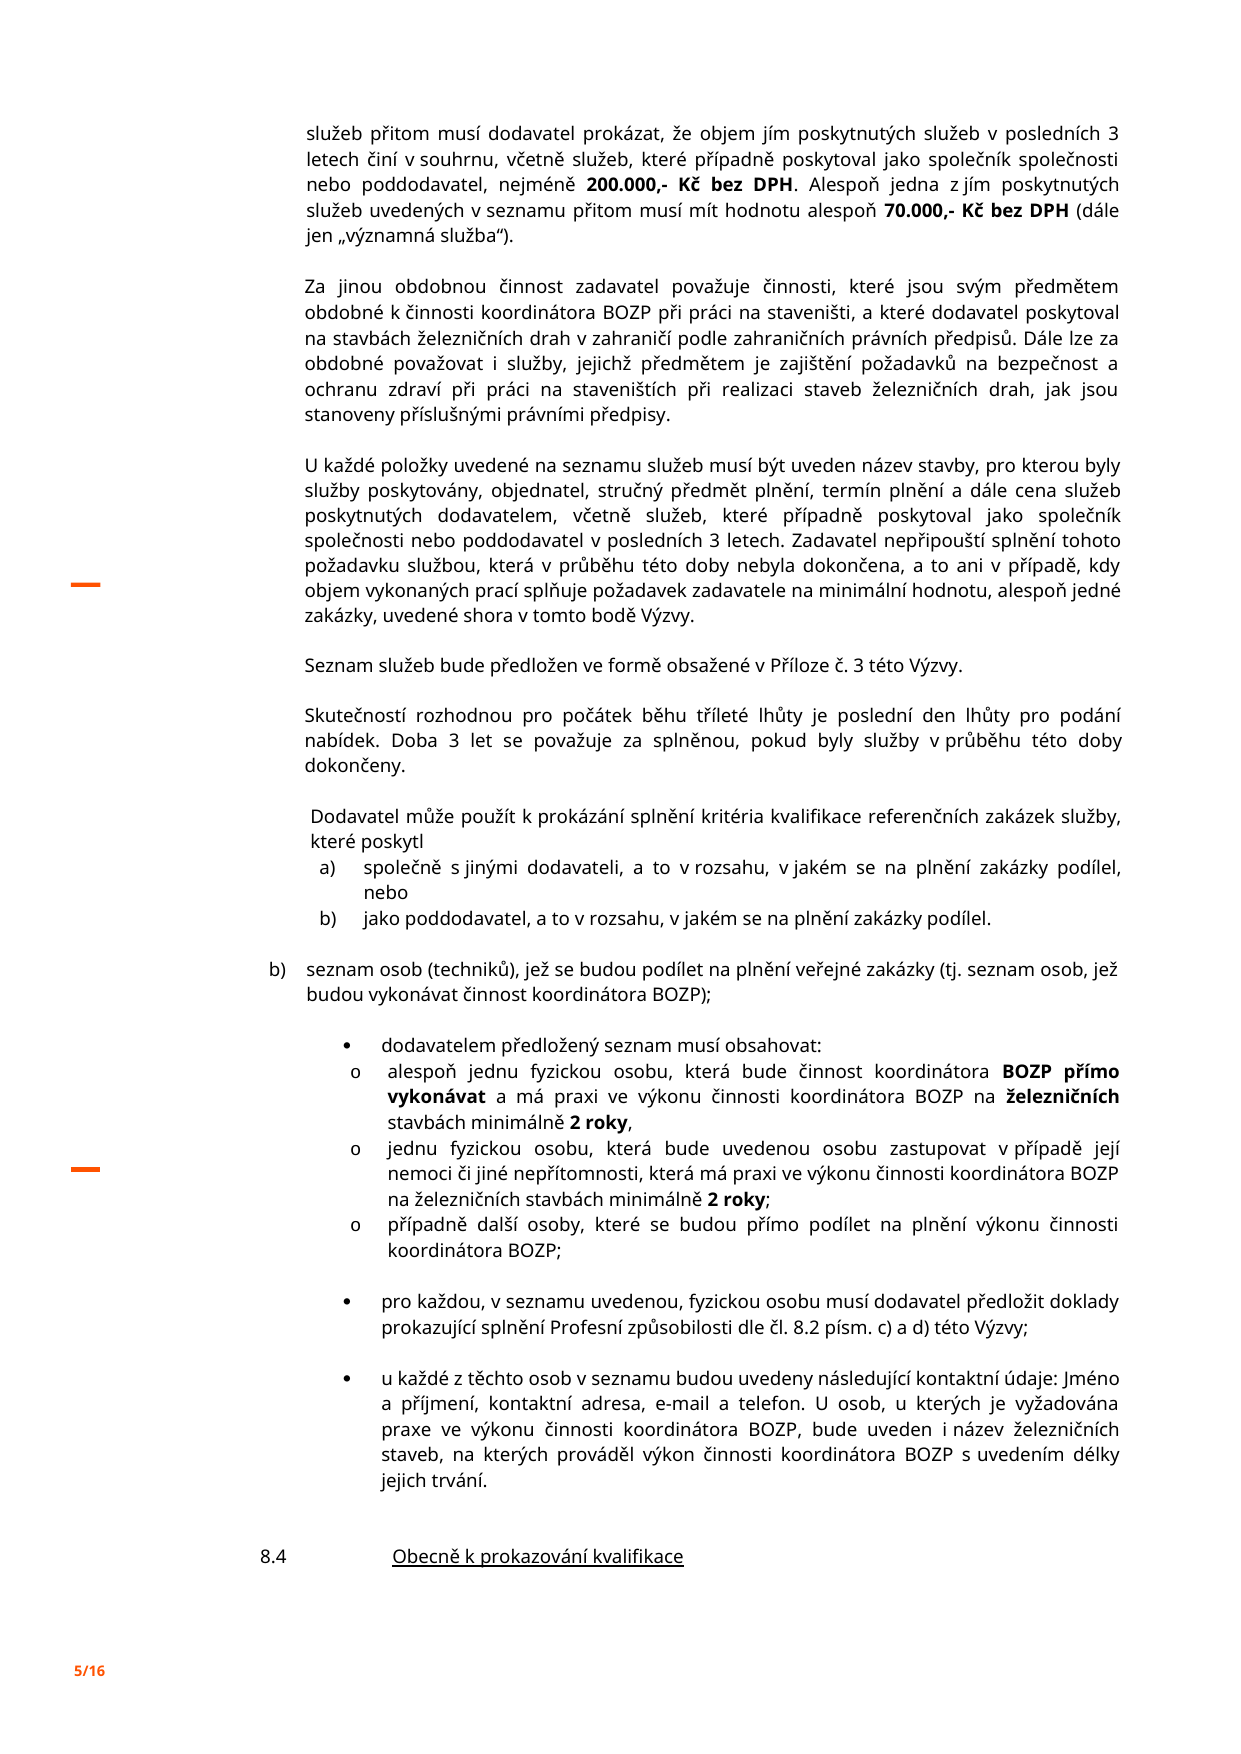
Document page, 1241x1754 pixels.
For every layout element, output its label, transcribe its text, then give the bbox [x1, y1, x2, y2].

list pro každou, v seznamu uvedenou, fyzickou osobu musí dodavatel předložit doklady prokazující splnění Profesní způsobilosti dle čl. 8.2 písm. c) a d) této Výzvy; [343, 1288, 1120, 1339]
list případně další osoby, které se budou přímo podílet na plnění výkonu činnosti koordinátora BOZP; [350, 1212, 1120, 1263]
text Seznam služeb bude předložen ve formě obsažené v Příloze č. 3 této Výzvy. [304, 652, 1122, 677]
text Dodavatel může použít k prokázání splnění kritéria kvalifikace referenčních zakázek služby, které poskytl [310, 803, 1122, 854]
list jednu fyzickou osobu, která bude uvedenou osobu zastupovat v případě její nemoci či jiné nepřítomnosti, která má praxi ve výkonu činnosti koordinátora BOZP na železničních stavbách minimálně 2 roky; [350, 1135, 1120, 1212]
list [275, 121, 1120, 248]
text b) jako poddodavatel, a to v rozsahu, v jakém se na plnění zakázky podílel. [319, 905, 1122, 931]
list Obecně k prokazování kvalifikace [260, 1544, 1122, 1569]
text a) společně s jinými dodavateli, a to v rozsahu, v jakém se na plnění zakázky podílel, nebo [319, 854, 1122, 905]
list alespoň jednu fyzickou osobu, která bude činnost koordinátora BOZP přímo vykonávat a má praxi ve výkonu činnosti koordinátora BOZP na železničních stavbách minimálně 2 roky, [350, 1058, 1120, 1135]
list seznam osob (techniků), jež se budou podílet na plnění veřejné zakázky (tj. seznam osob, jež budou vykonávat činnost koordinátora BOZP); [269, 956, 1120, 1007]
text U každé položky uvedené na seznamu služeb musí být uveden název stavby, pro kterou byly služby poskytovány, objednatel, stručný předmět plnění, termín plnění a dále cena služeb poskytnutých dodavatelem, včetně služeb, které případně poskytoval jako společník společnosti nebo poddodavatel v posledních 3 letech. Zadavatel nepřipouští splnění tohoto požadavku službou, která v průběhu této doby nebyla dokončena, a to ani v případě, kdy objem vykonaných prací splňuje požadavek zadavatele na minimální hodnotu, alespoň jedné zakázky, uvedené shora v tomto bodě Výzvy. [304, 452, 1122, 627]
list dodavatelem předložený seznam musí obsahovat: [343, 1033, 1120, 1058]
text Skutečností rozhodnou pro počátek běhu tříleté lhůty je poslední den lhůty pro podání nabídek. Doba 3 let se považuje za splněnou, pokud byly služby v průběhu této doby dokončeny. [304, 702, 1122, 777]
text Za jinou obdobnou činnost zadavatel považuje činnosti, které jsou svým předmětem obdobné k činnosti koordinátora BOZP při práci na staveništi, a které dodavatel poskytoval na stavbách železničních drah v zahraničí podle zahraničních právních předpisů. Dále lze za obdobné považovat i služby, jejichž předmětem je zajištění požadavků na bezpečnost a ochranu zdraví při práci na staveništích při realizaci staveb železničních drah, jak jsou stanoveny příslušnými právními předpisy. [304, 274, 1120, 427]
list u každé z těchto osob v seznamu budou uvedeny následující kontaktní údaje: Jméno a příjmení, kontaktní adresa, e-mail a telefon. U osob, u kterých je vyžadována praxe ve výkonu činnosti koordinátora BOZP, bude uveden i název železničních staveb, na kterých prováděl výkon činnosti koordinátora BOZP s uvedením délky jejich trvání. [343, 1365, 1120, 1493]
